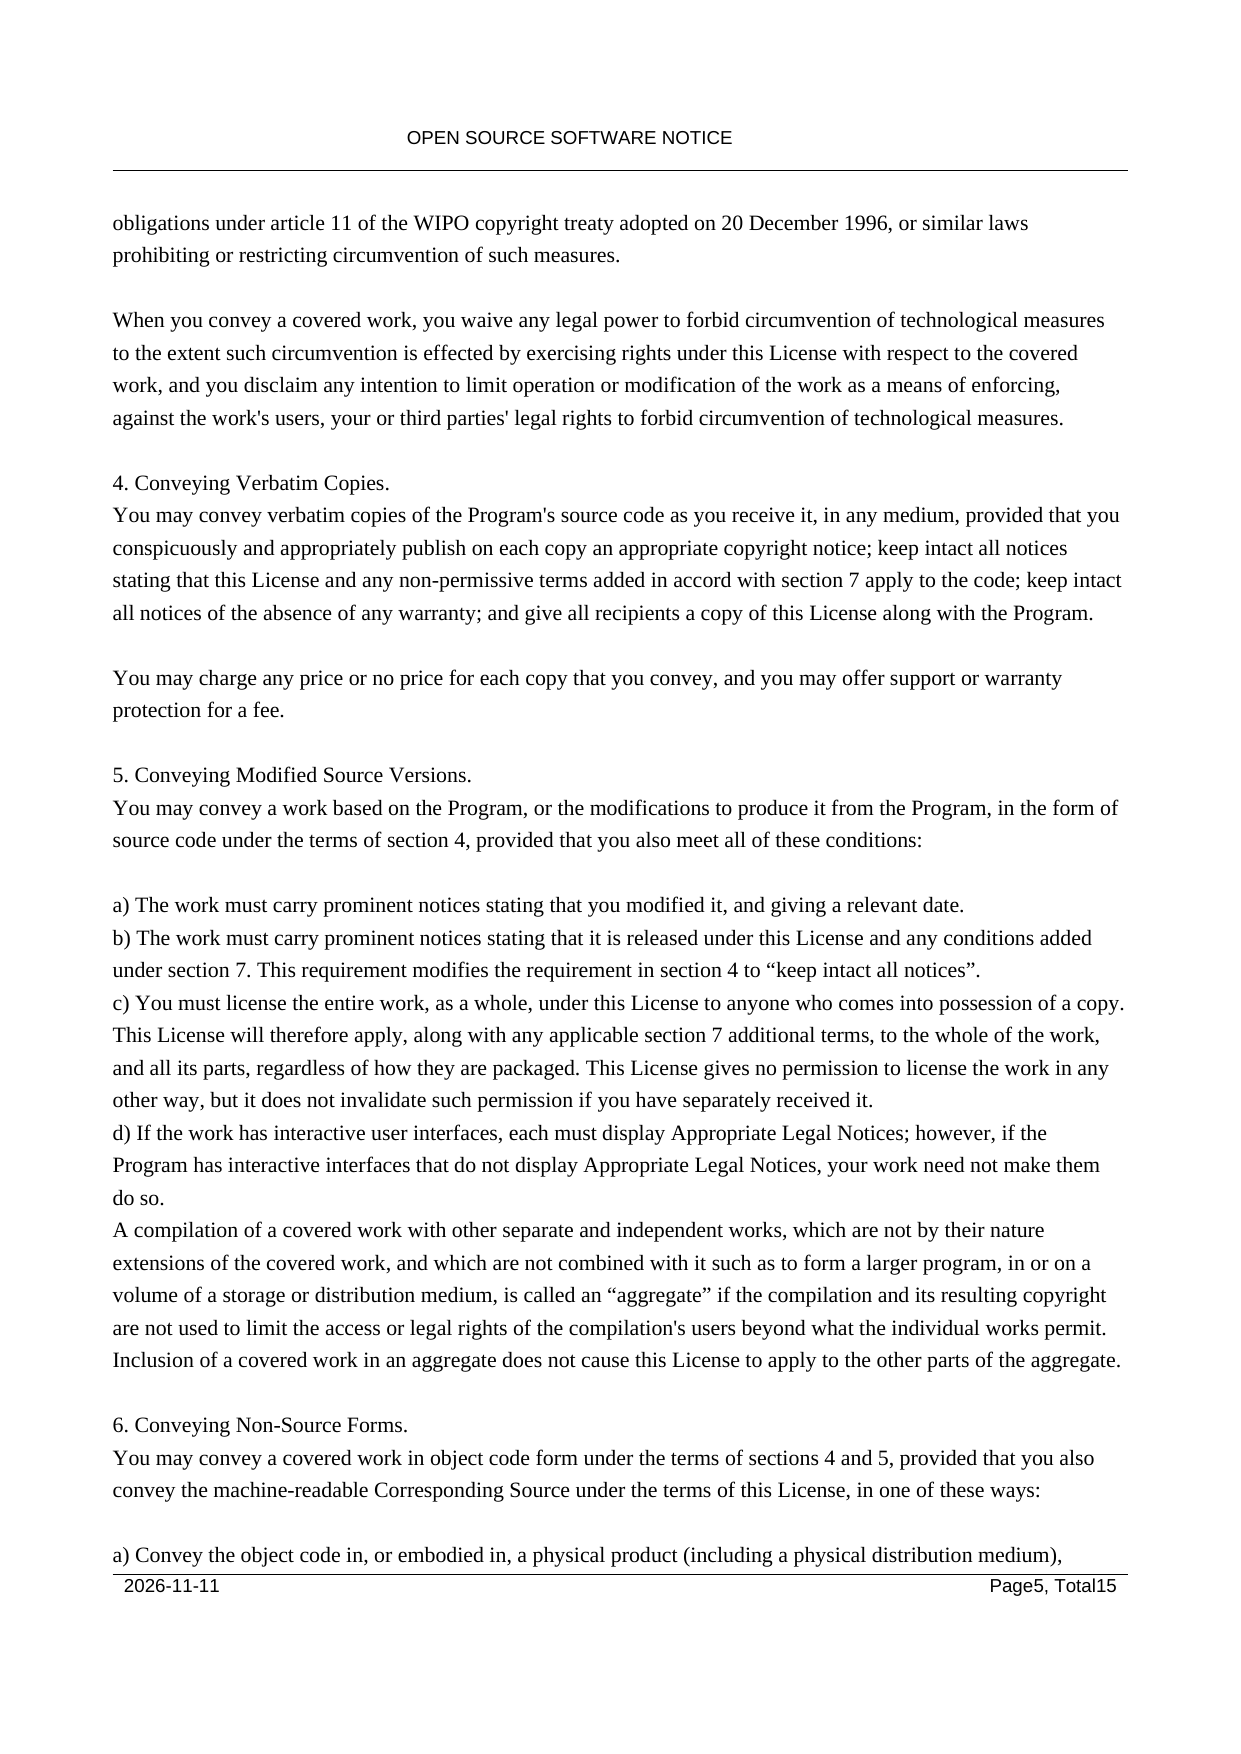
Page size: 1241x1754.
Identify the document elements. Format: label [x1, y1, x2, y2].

text [112, 206, 1128, 1571]
